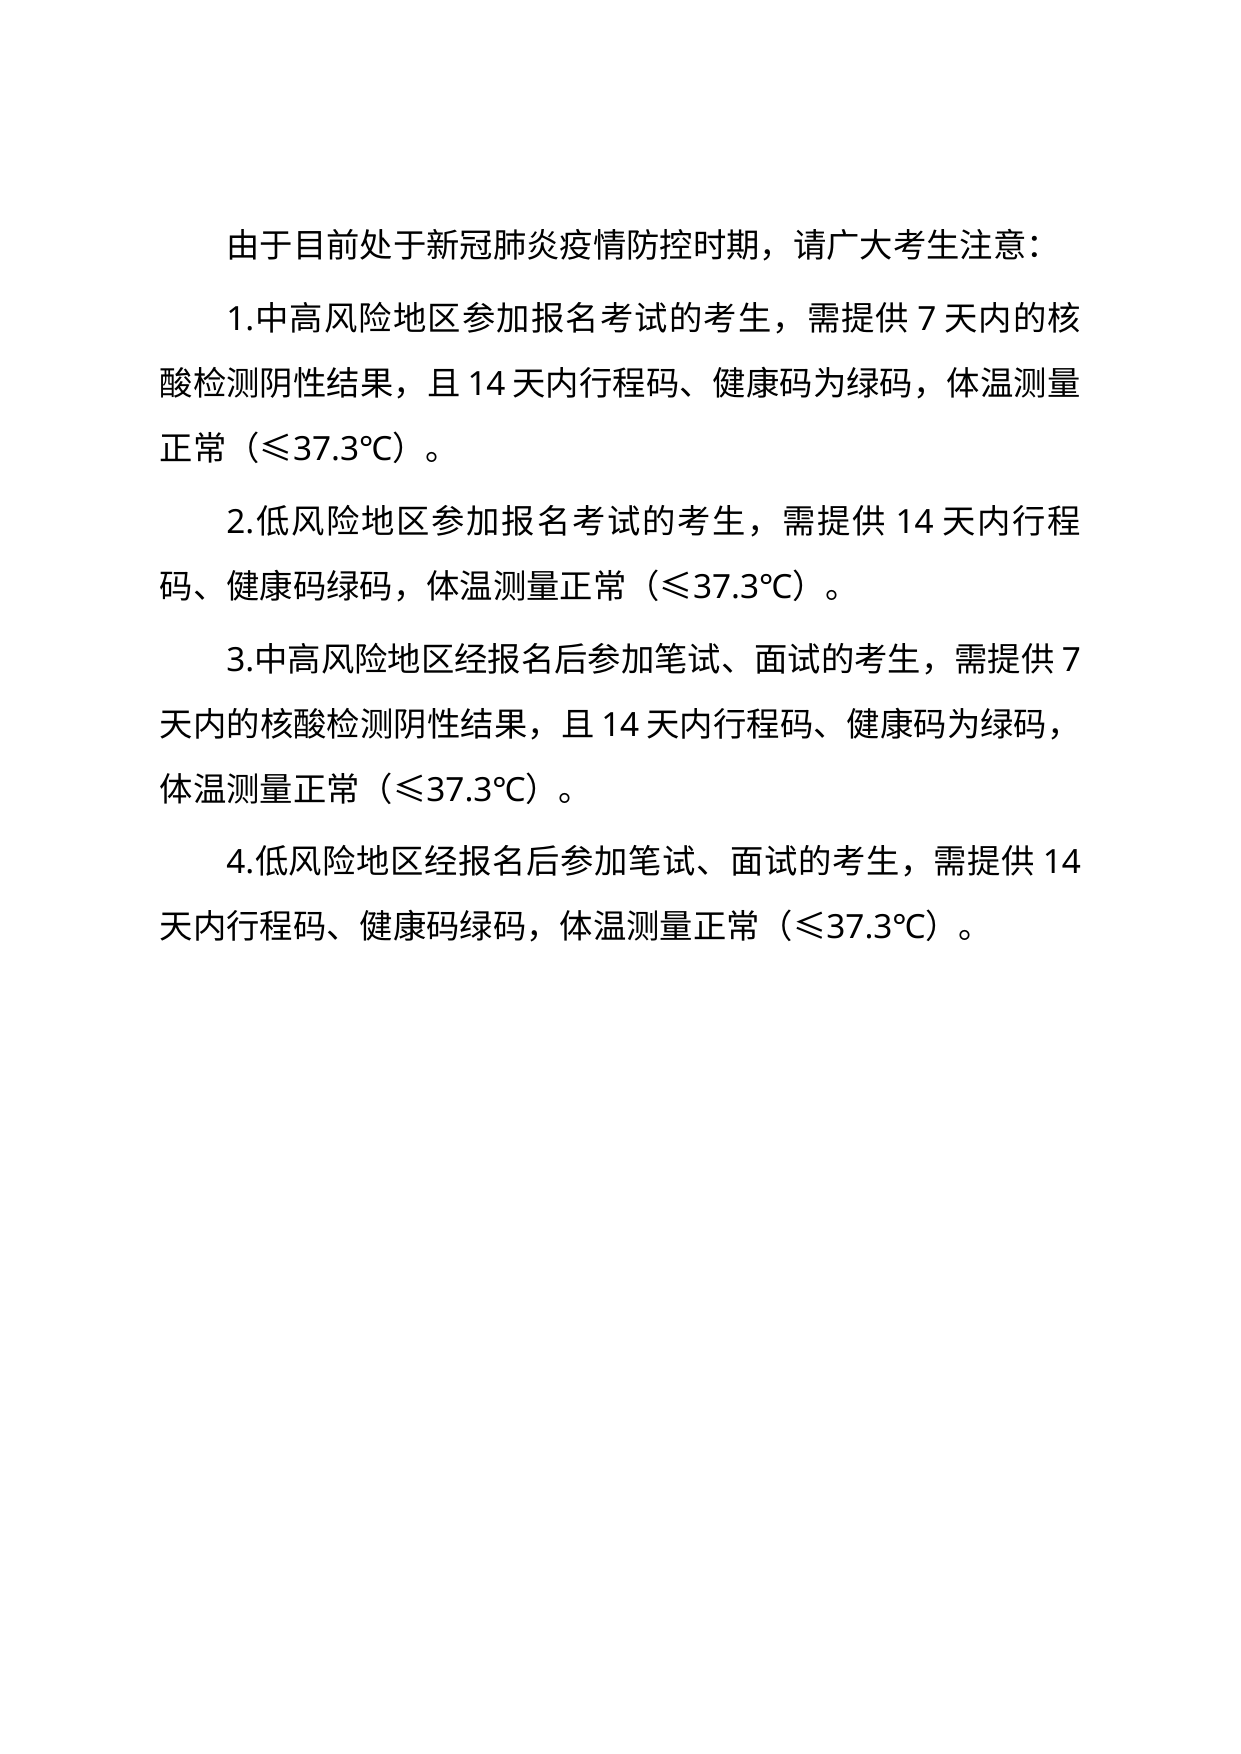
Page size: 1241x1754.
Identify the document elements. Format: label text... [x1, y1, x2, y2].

text 3.中高风险地区经报名后参加笔试、面试的考生，需提供7天内的核酸检测阴性结果，且14天内行程码、健康码为绿码，体温测量正常（≤37.3℃）。 [159, 624, 1081, 819]
text 1.中高风险地区参加报名考试的考生，需提供7天内的核酸检测阴性结果，且14天内行程码、健康码为绿码，体温测量正常（≤37.3℃）。 [159, 283, 1081, 478]
text 2.低风险地区参加报名考试的考生，需提供14天内行程码、健康码绿码，体温测量正常（≤37.3℃）。 [159, 486, 1081, 616]
text 由于目前处于新冠肺炎疫情防控时期，请广大考生注意： [159, 211, 1081, 276]
text 4.低风险地区经报名后参加笔试、面试的考生，需提供14天内行程码、健康码绿码，体温测量正常（≤37.3℃）。 [159, 827, 1081, 957]
